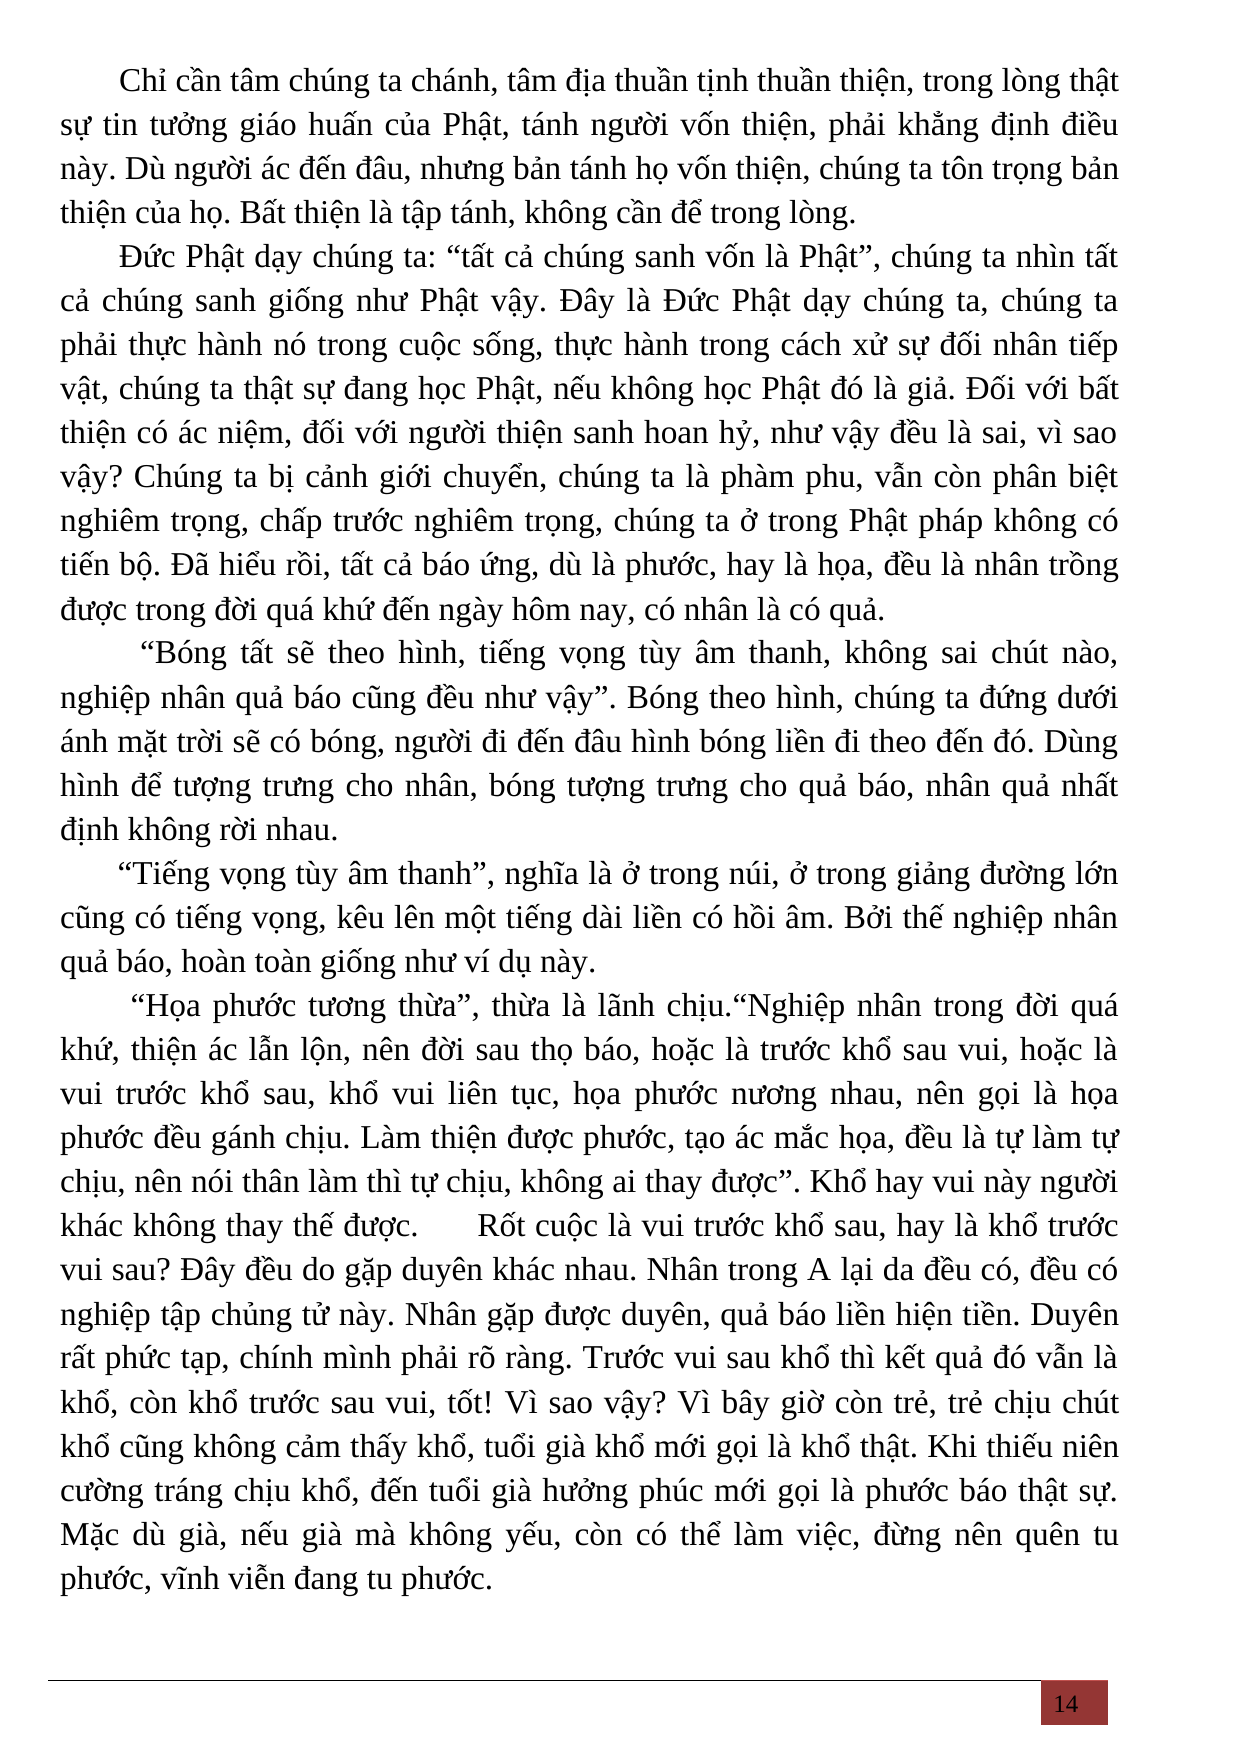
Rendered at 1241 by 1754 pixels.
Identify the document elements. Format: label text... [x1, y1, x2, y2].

text Đức Phật dạy chúng ta: “tất cả chúng sanh vốn là Phật”, chúng ta nhìn tất cả chúng sanh giống như Phật vậy. Đây là Đức Phật dạy chúng ta, chúng ta phải thực hành nó trong cuộc sống, thực hành trong cách xử sự đối nhân tiếp vật, chúng ta thật sự đang học Phật, nếu không học Phật đó là giả. Đối với bất thiện có ác niệm, đối với người thiện sanh hoan hỷ, như vậy đều là sai, vì sao vậy? Chúng ta bị cảnh giới chuyển, chúng ta là phàm phu, vẫn còn phân biệt nghiêm trọng, chấp trước nghiêm trọng, chúng ta ở trong Phật pháp không có tiến bộ. Đã hiểu rồi, tất cả báo ứng, dù là phước, hay là họa, đều là nhân trồng được trong đời quá khứ đến ngày hôm nay, có nhân là có quả. [60, 236, 1120, 627]
text “Bóng tất sẽ theo hình, tiếng vọng tùy âm thanh, không sai chút nào, nghiệp nhân quả báo cũng đều như vậy”. Bóng theo hình, chúng ta đứng dưới ánh mặt trời sẽ có bóng, người đi đến đâu hình bóng liền đi theo đến đó. Dùng hình để tượng trưng cho nhân, bóng tượng trưng cho quả báo, nhân quả nhất định không rời nhau. [60, 633, 1120, 847]
text “Tiếng vọng tùy âm thanh”, nghĩa là ở trong núi, ở trong giảng đường lớn cũng có tiếng vọng, kêu lên một tiếng dài liền có hồi âm. Bởi thế nghiệp nhân quả báo, hoàn toàn giống như ví dụ này. [60, 853, 1120, 979]
text Chỉ cần tâm chúng ta chánh, tâm địa thuần tịnh thuần thiện, trong lòng thật sự tin tưởng giáo huấn của Phật, tánh người vốn thiện, phải khẳng định điều này. Dù người ác đến đâu, nhưng bản tánh họ vốn thiện, chúng ta tôn trọng bản thiện của họ. Bất thiện là tập tánh, không cần để trong lòng. [60, 60, 1120, 231]
text “Họa phước tương thừa”, thừa là lãnh chịu.“Nghiệp nhân trong đời quá khứ, thiện ác lẫn lộn, nên đời sau thọ báo, hoặc là trước khổ sau vui, hoặc là vui trước khổ sau, khổ vui liên tục, họa phước nương nhau, nên gọi là họa phước đều gánh chịu. Làm thiện được phước, tạo ác mắc họa, đều là tự làm tự chịu, nên nói thân làm thì tự chịu, không ai thay được”. Khổ hay vui này người khác không thay thế được. Rốt cuộc là vui trước khổ sau, hay là khổ trước vui sau? Đây đều do gặp duyên khác nhau. Nhân trong A lại da đều có, đều có nghiệp tập chủng tử này. Nhân gặp được duyên, quả báo liền hiện tiền. Duyên rất phức tạp, chính mình phải rõ ràng. Trước vui sau khổ thì kết quả đó vẫn là khổ, còn khổ trước sau vui, tốt! Vì sao vậy? Vì bây giờ còn trẻ, trẻ chịu chút khổ cũng không cảm thấy khổ, tuổi già khổ mới gọi là khổ thật. Khi thiếu niên cường tráng chịu khổ, đến tuổi già hưởng phúc mới gọi là phước báo thật sự. Mặc dù già, nếu già mà không yếu, còn có thể làm việc, đừng nên quên tu phước, vĩnh viễn đang tu phước. [60, 985, 1120, 1596]
